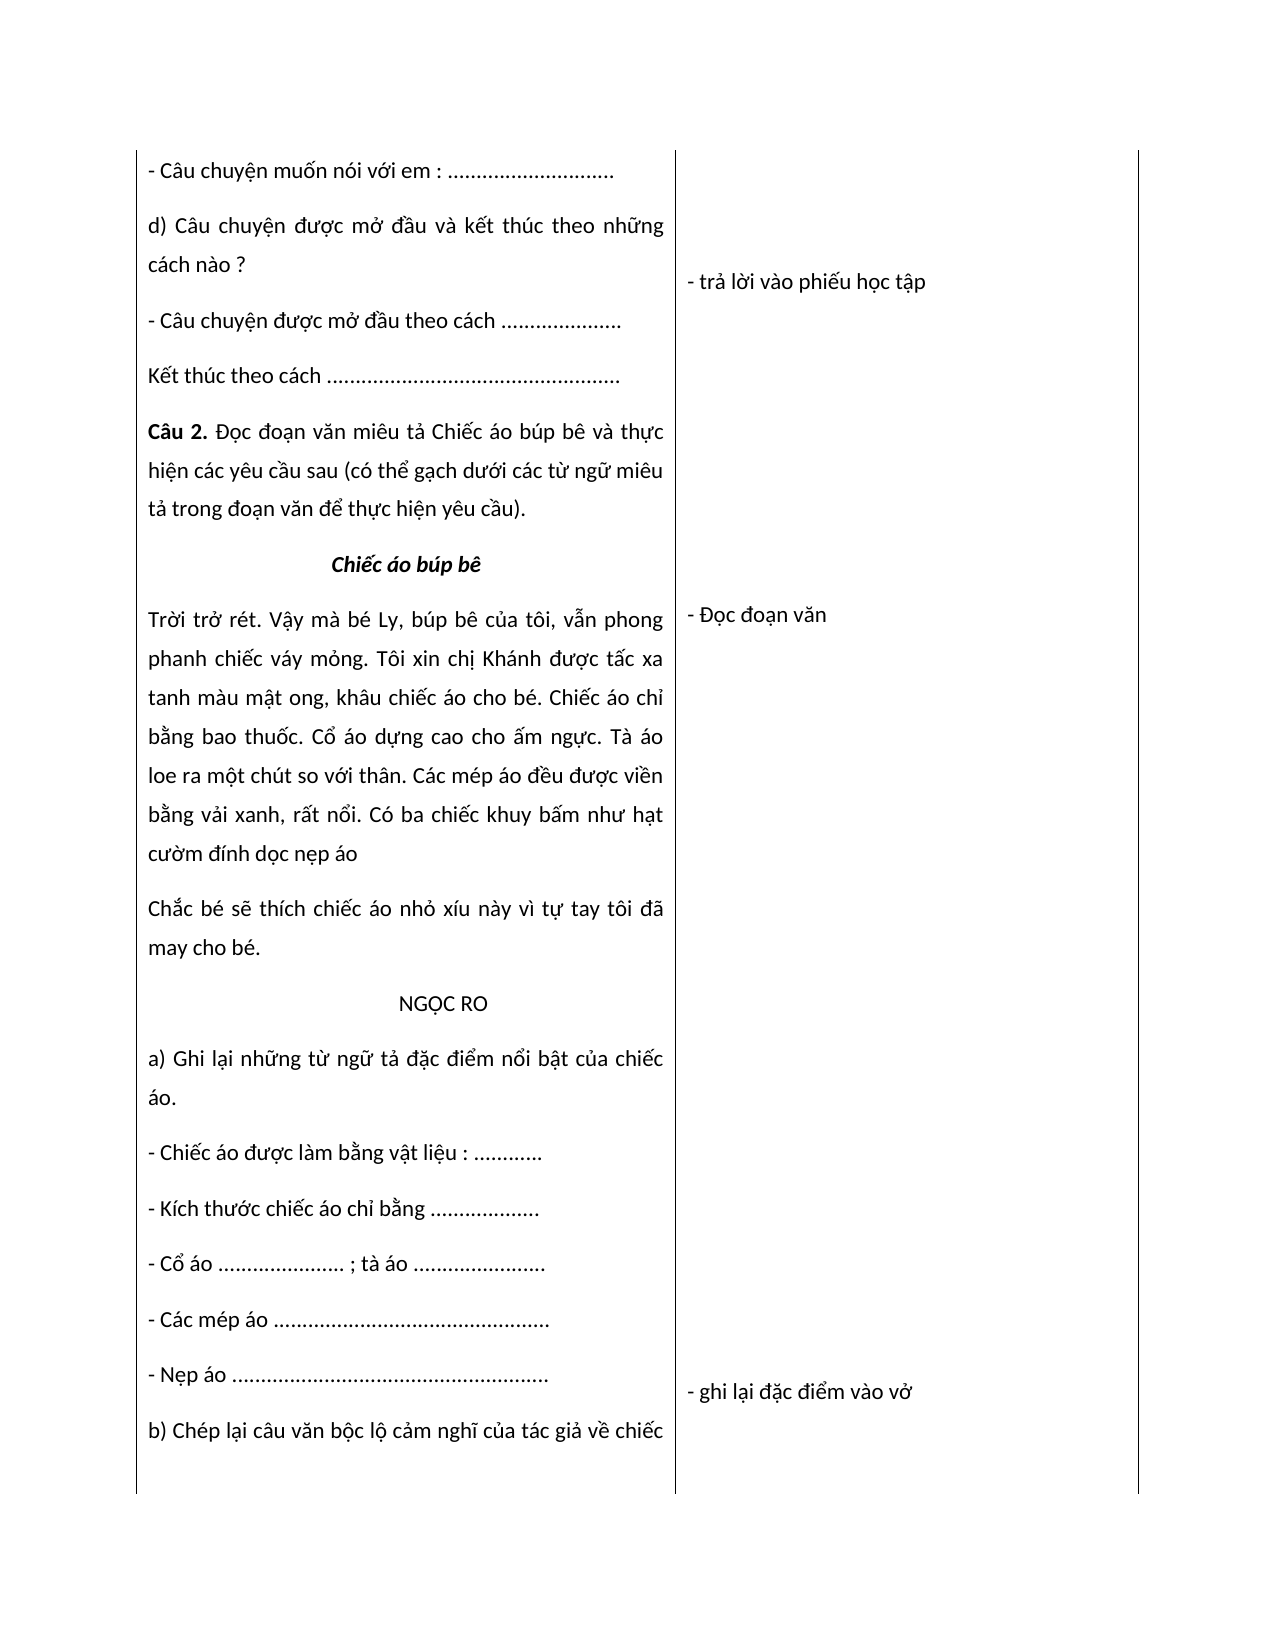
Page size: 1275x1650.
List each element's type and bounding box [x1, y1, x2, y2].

table_cell [676, 150, 1138, 1494]
table_cell [137, 150, 675, 1494]
